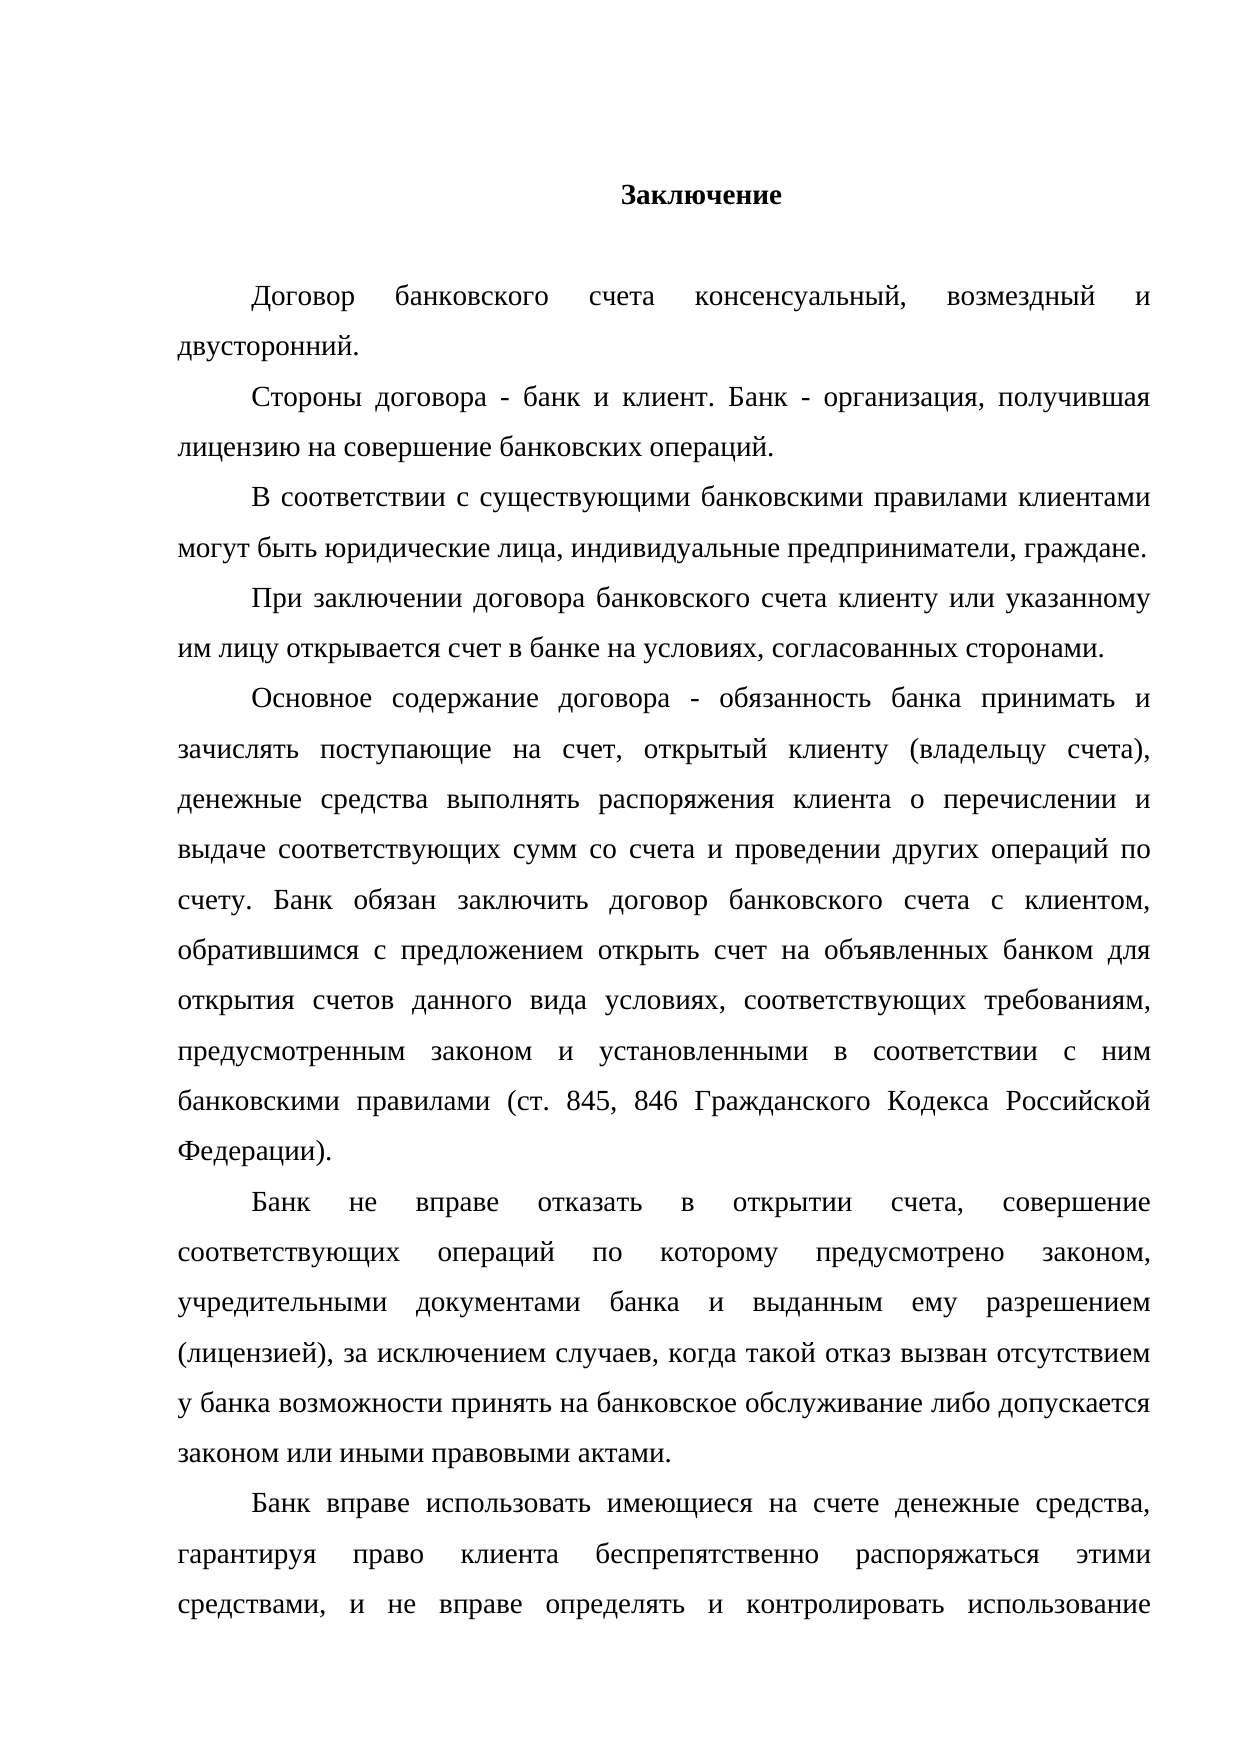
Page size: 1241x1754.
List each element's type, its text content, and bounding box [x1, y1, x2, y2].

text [177, 1486, 1152, 1620]
text Стороны договора - банк и клиент. Банк - организация, получившая лицензию на совершение банковских операций. [177, 379, 1152, 463]
text В соответствии с существующими банковскими правилами клиентами могут быть юридические лица, индивидуальные предприниматели, граждане. [177, 479, 1152, 563]
text При заключении договора банковского счета клиенту или указанному им лицу открывается счет в банке на условиях, согласованных сторонами. [177, 580, 1152, 664]
text Заключение [177, 177, 1152, 211]
text Банк не вправе отказать в открытии счета, совершение соответствующих операций по которому предусмотрено законом, учредительными документами банка и выданным ему разрешением (лицензией), за исключением случаев, когда такой отказ вызван отсутствием у банка возможности принять на банковское обслуживание либо допускается законом или иными правовыми актами. [177, 1184, 1152, 1469]
text Основное содержание договора - обязанность банка принимать и зачислять поступающие на счет, открытый клиенту (владельцу счета), денежные средства выполнять распоряжения клиента о перечислении и выдаче соответствующих сумм со счета и проведении других операций по счету. Банк обязан заключить договор банковского счета с клиентом, обратившимся с предложением открыть счет на объявленных банком для открытия счетов данного вида условиях, соответствующих требованиям, предусмотренным законом и установленными в соответствии с ним банковскими правилами (ст. 845, 846 Гражданского Кодекса Российской Федерации). [177, 681, 1152, 1167]
text Договор банковского счета консенсуальный, возмездный и двусторонний. [177, 278, 1152, 362]
